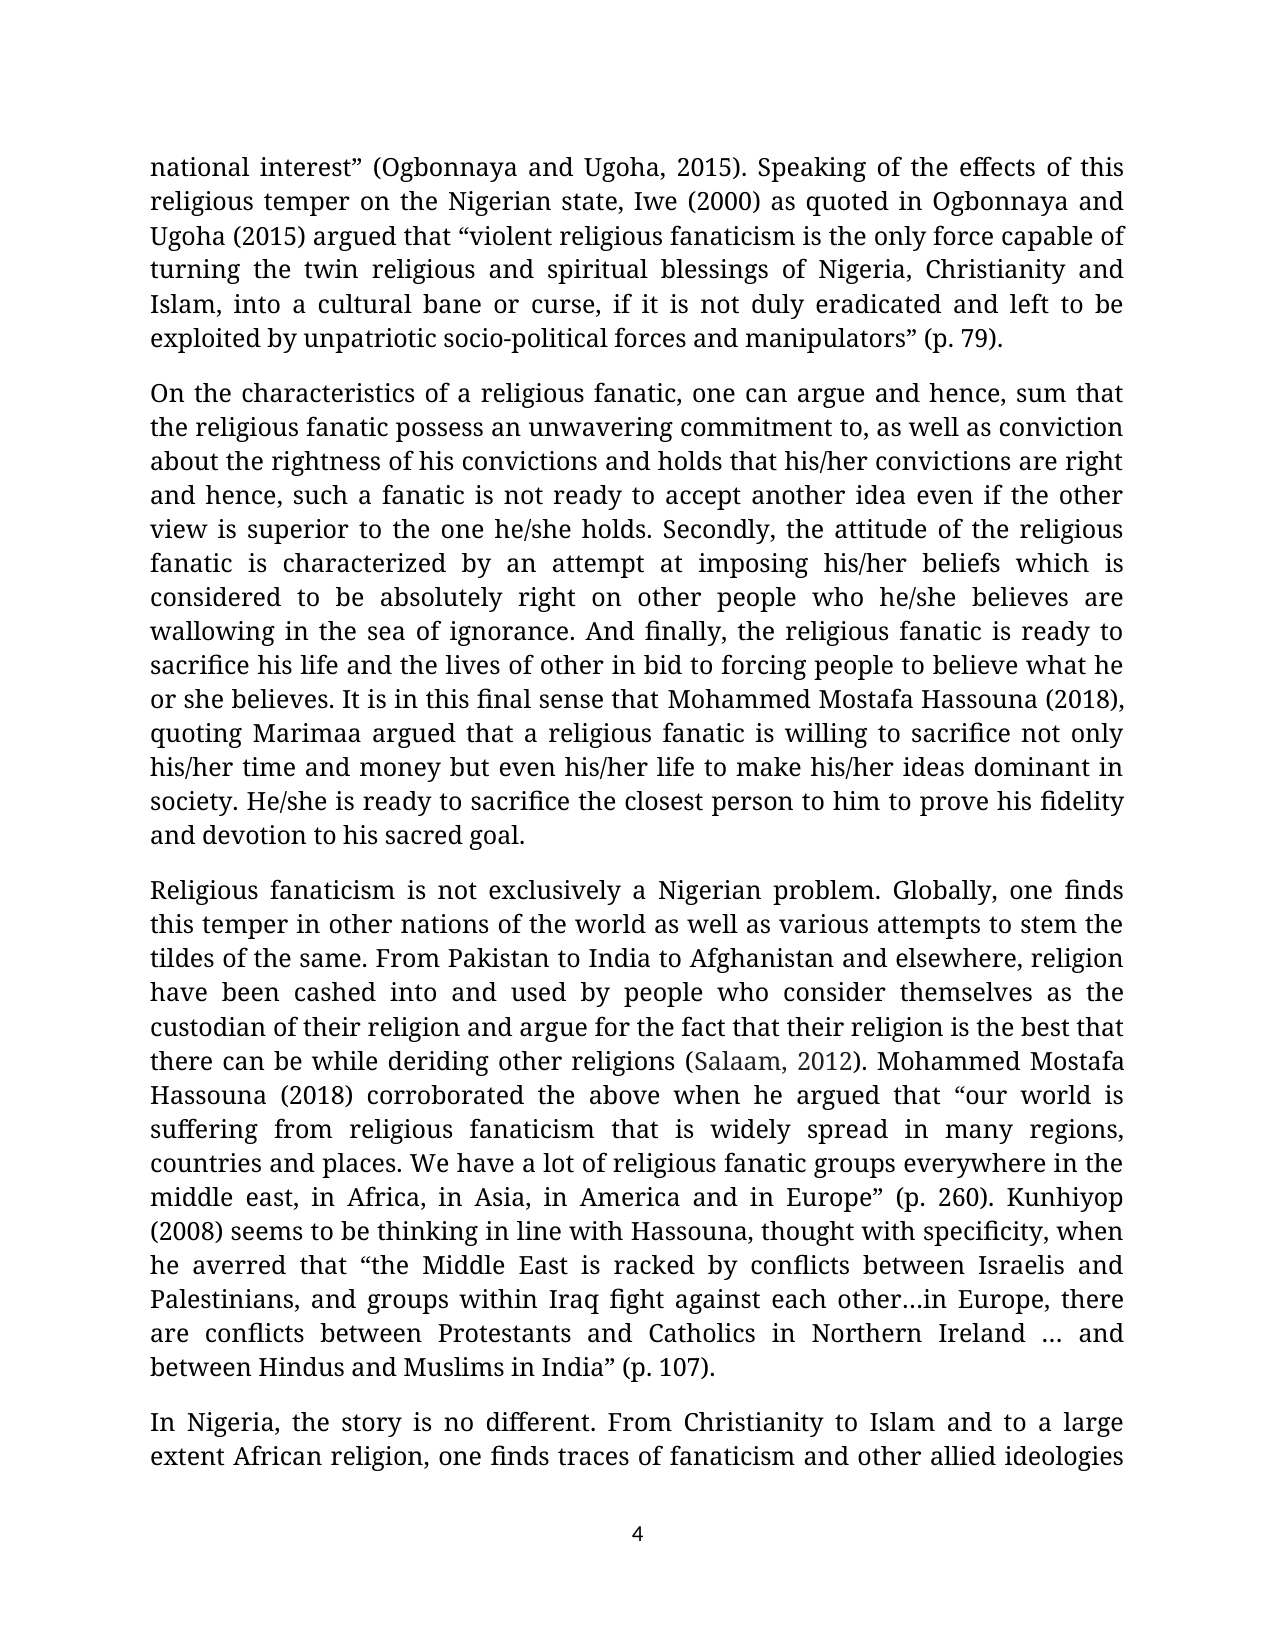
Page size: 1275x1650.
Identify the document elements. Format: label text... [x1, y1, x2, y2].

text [150, 1405, 1125, 1473]
text On the characteristics of a religious fanatic, one can argue and hence, sum that the religious fanatic possess an unwavering commitment to, as well as conviction about the rightness of his convictions and holds that his/her convictions are right and hence, such a fanatic is not ready to accept another idea even if the other view is superior to the one he/she holds. Secondly, the attitude of the religious fanatic is characterized by an attempt at imposing his/her beliefs which is considered to be absolutely right on other people who he/she believes are wallowing in the sea of ignorance. And finally, the religious fanatic is ready to sacrifice his life and the lives of other in bid to forcing people to believe what he or she believes. It is in this final sense that Mohammed Mostafa Hassouna (2018), quoting Marimaa argued that a religious fanatic is willing to sacrifice not only his/her time and money but even his/her life to make his/her ideas dominant in society. He/she is ready to sacrifice the closest person to him to prove his fidelity and devotion to his sacred goal. [150, 375, 1125, 852]
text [150, 150, 1125, 354]
text Religious fanaticism is not exclusively a Nigerian problem. Globally, one finds this temper in other nations of the world as well as various attempts to stem the tildes of the same. From Pakistan to India to Afghanistan and elsewhere, religion have been cashed into and used by people who consider themselves as the custodian of their religion and argue for the fact that their religion is the best that there can be while deriding other religions (Salaam, 2012). Mohammed Mostafa Hassouna (2018) corroborated the above when he argued that “our world is suffering from religious fanaticism that is widely spread in many regions, countries and places. We have a lot of religious fanatic groups everywhere in the middle east, in Africa, in Asia, in America and in Europe” (p. 260). Kunhiyop (2008) seems to be thinking in line with Hassouna, thought with specificity, when he averred that “the Middle East is racked by conflicts between Israelis and Palestinians, and groups within Iraq fight against each other…in Europe, there are conflicts between Protestants and Catholics in Northern Ireland … and between Hindus and Muslims in India” (p. 107). [150, 873, 1125, 1384]
